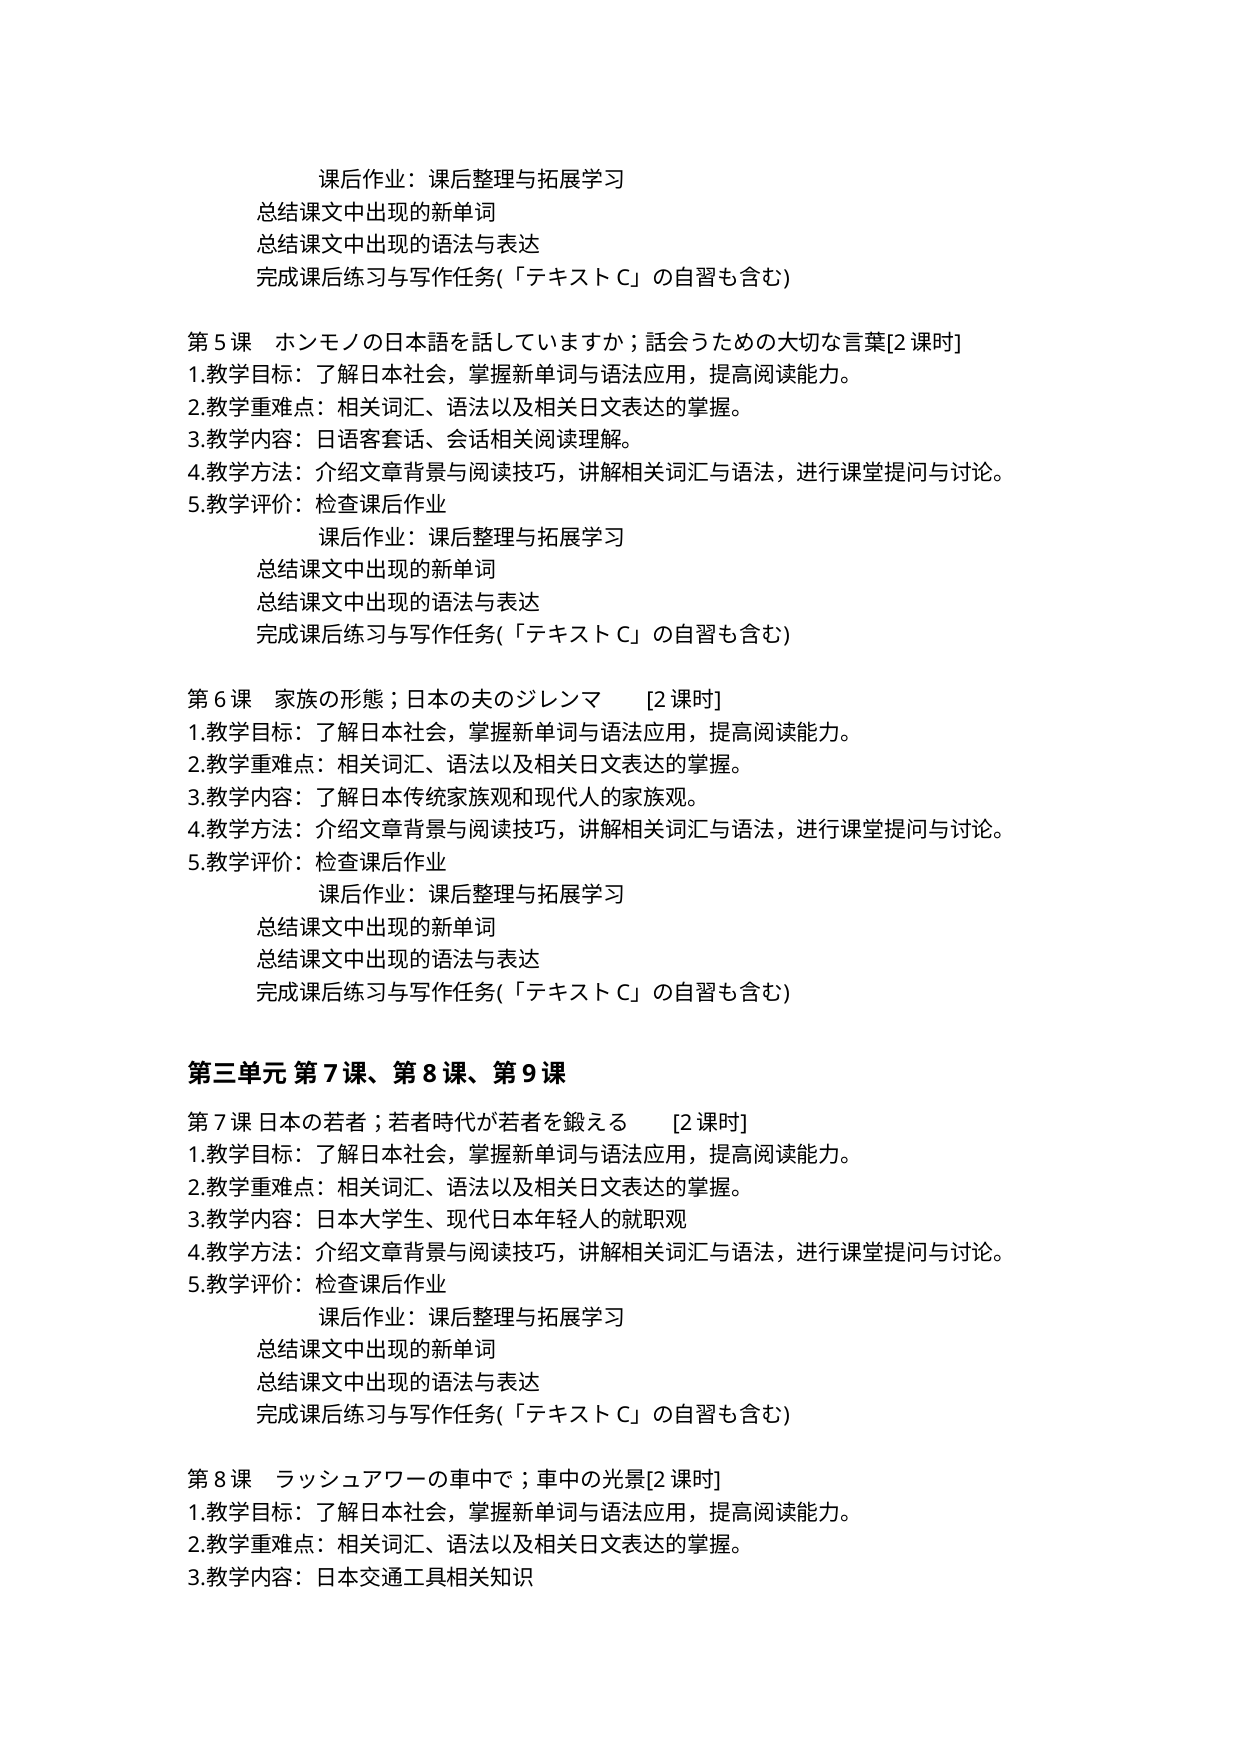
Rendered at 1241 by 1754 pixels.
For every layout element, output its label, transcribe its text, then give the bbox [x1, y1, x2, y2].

text 2.教学重难点：相关词汇、语法以及相关日文表达的掌握。 [187, 1527, 1053, 1559]
text 完成课后练习与写作任务(「テキストC」の自習も含む) [187, 617, 1053, 649]
text 总结课文中出现的新单词 [187, 552, 1053, 584]
text 1.教学目标：了解日本社会，掌握新单词与语法应用，提高阅读能力。 [187, 1137, 1053, 1169]
text 1.教学目标：了解日本社会，掌握新单词与语法应用，提高阅读能力。 [187, 357, 1053, 389]
text 总结课文中出现的新单词 [187, 194, 1053, 227]
text 第5课 ホンモノの日本語を話していますか；話会うための大切な言葉[2课时] [187, 324, 1053, 357]
text 2.教学重难点：相关词汇、语法以及相关日文表达的掌握。 [187, 747, 1053, 779]
text 完成课后练习与写作任务(「テキストC」の自習も含む) [187, 259, 1053, 292]
text 课后作业：课后整理与拓展学习 [187, 877, 1053, 909]
text 课后作业：课后整理与拓展学习 [187, 1299, 1053, 1332]
text 3.教学内容：日本大学生、现代日本年轻人的就职观 [187, 1202, 1053, 1234]
text 总结课文中出现的语法与表达 [187, 942, 1053, 974]
text 第三单元 第7课、第8课、第9课 [187, 1039, 1053, 1104]
text 5.教学评价：检查课后作业 [187, 844, 1053, 877]
text 课后作业：课后整理与拓展学习 [187, 162, 1053, 194]
text 总结课文中出现的新单词 [187, 909, 1053, 942]
text 3.教学内容：日本交通工具相关知识 [187, 1559, 1053, 1592]
text 1.教学目标：了解日本社会，掌握新单词与语法应用，提高阅读能力。 [187, 714, 1053, 747]
text 2.教学重难点：相关词汇、语法以及相关日文表达的掌握。 [187, 1169, 1053, 1202]
text 第7课 日本の若者；若者時代が若者を鍛える [2课时] [187, 1104, 1053, 1137]
text 第8课 ラッシュアワーの車中で；車中の光景[2课时] [187, 1462, 1053, 1494]
text 完成课后练习与写作任务(「テキストC」の自習も含む) [187, 974, 1053, 1007]
text 总结课文中出现的新单词 [187, 1332, 1053, 1364]
text 1.教学目标：了解日本社会，掌握新单词与语法应用，提高阅读能力。 [187, 1494, 1053, 1527]
text 4.教学方法：介绍文章背景与阅读技巧，讲解相关词汇与语法，进行课堂提问与讨论。 [187, 454, 1053, 487]
text 4.教学方法：介绍文章背景与阅读技巧，讲解相关词汇与语法，进行课堂提问与讨论。 [187, 812, 1053, 844]
text 3.教学内容：日语客套话、会话相关阅读理解。 [187, 422, 1053, 454]
text 完成课后练习与写作任务(「テキストC」の自習も含む) [187, 1397, 1053, 1429]
text 课后作业：课后整理与拓展学习 [187, 519, 1053, 552]
text 总结课文中出现的语法与表达 [187, 584, 1053, 617]
text 3.教学内容：了解日本传统家族观和现代人的家族观。 [187, 779, 1053, 812]
text 5.教学评价：检查课后作业 [187, 487, 1053, 519]
text 第6课 家族の形態；日本の夫のジレンマ [2课时] [187, 682, 1053, 714]
text 总结课文中出现的语法与表达 [187, 1364, 1053, 1397]
text 5.教学评价：检查课后作业 [187, 1267, 1053, 1299]
text 总结课文中出现的语法与表达 [187, 227, 1053, 259]
text 4.教学方法：介绍文章背景与阅读技巧，讲解相关词汇与语法，进行课堂提问与讨论。 [187, 1234, 1053, 1267]
text 2.教学重难点：相关词汇、语法以及相关日文表达的掌握。 [187, 389, 1053, 422]
